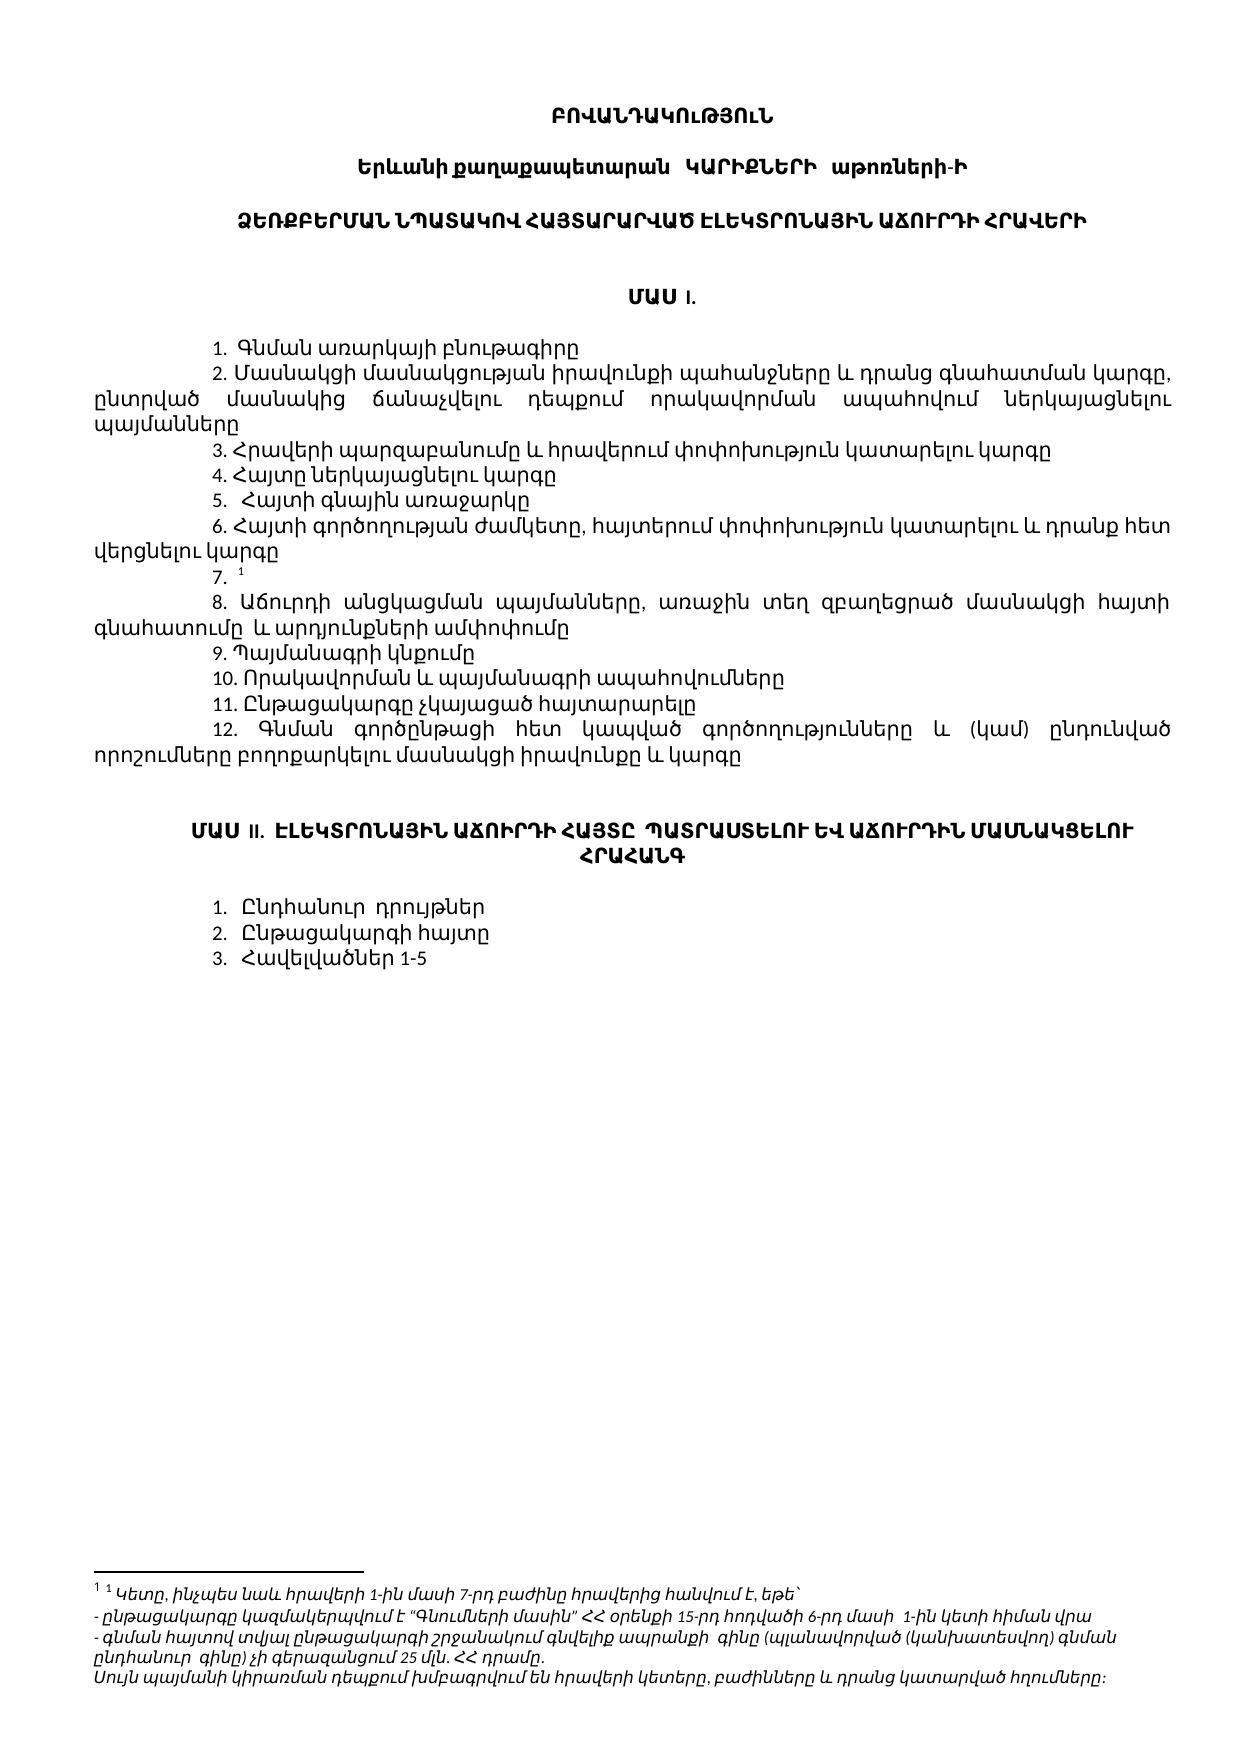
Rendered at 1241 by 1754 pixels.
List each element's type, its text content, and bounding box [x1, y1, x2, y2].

text ՄԱՍ I. [94, 284, 1171, 310]
text 9. Պայմանագրի կնքումը [94, 640, 1171, 666]
text 2. Ընթացակարգի հայտը [94, 920, 1171, 945]
text 1. Ընդհանուր դրույթներ [94, 894, 1171, 920]
text 5. Հայտի գնային առաջարկը [94, 488, 1171, 513]
text 3. Հավելվածներ 1-5 [94, 945, 1171, 971]
text ՄԱՍ II. ԷԼԵԿՏՐՈՆԱՅԻՆ ԱՃՈԻՐԴԻ ՀԱՅՏԸ ՊԱՏՐԱՍՏԵԼՈՒ ԵՎ ԱՃՈՒՐԴԻՆ ՄԱՍՆԱԿՑԵԼՈՒ ՀՐԱՀԱՆԳ [94, 818, 1171, 869]
text Երևանի քաղաքապետարան ԿԱՐԻՔՆԵՐԻ աթոռների-Ի [94, 154, 1171, 179]
text 7. 1 [94, 564, 1171, 589]
text 1. Գնման առարկայի բնութագիրը [94, 335, 1171, 361]
text 12. Գնման գործընթացի հետ կապված գործողությունները և (կամ) ընդունված որոշումները բողոքարկելու մասնակցի իրավունքը և կարգը [94, 716, 1171, 767]
text 2. Մասնակցի մասնակցության իրավունքի պահանջները և դրանց գնահատման կարգը, ընտրված մասնակից ճանաչվելու դեպքում որակավորման ապահովում ներկայացնելու պայմանները [94, 361, 1171, 437]
text 3. Հրավերի պարզաբանումը և հրավերում փոփոխություն կատարելու կարգը [94, 437, 1171, 462]
text ՁԵՌՔԲԵՐՄԱՆ ՆՊԱՏԱԿՈՎ ՀԱՅՏԱՐԱՐՎԱԾ ԷԼԵԿՏՐՈՆԱՅԻՆ ԱՃՈՒՐԴԻ ՀՐԱՎԵՐԻ [94, 208, 1171, 233]
text 4. Հայտը ներկայացնելու կարգը [94, 462, 1171, 488]
text 10. Որակավորման և պայմանագրի ապահովումները [94, 666, 1171, 691]
text 11. Ընթացակարգը չկայացած հայտարարելը [94, 691, 1171, 716]
text 8. Աճուրդի անցկացման պայմանները, առաջին տեղ զբաղեցրած մասնակցի հայտի գնահատումը և արդյունքների ամփոփումը [94, 589, 1171, 640]
text ԲՈՎԱՆԴԱԿՈւԹՅՈւՆ [94, 103, 1171, 128]
text 6. Հայտի գործողության ժամկետը, հայտերում փոփոխություն կատարելու և դրանք հետ վերցնելու կարգը [94, 513, 1171, 564]
